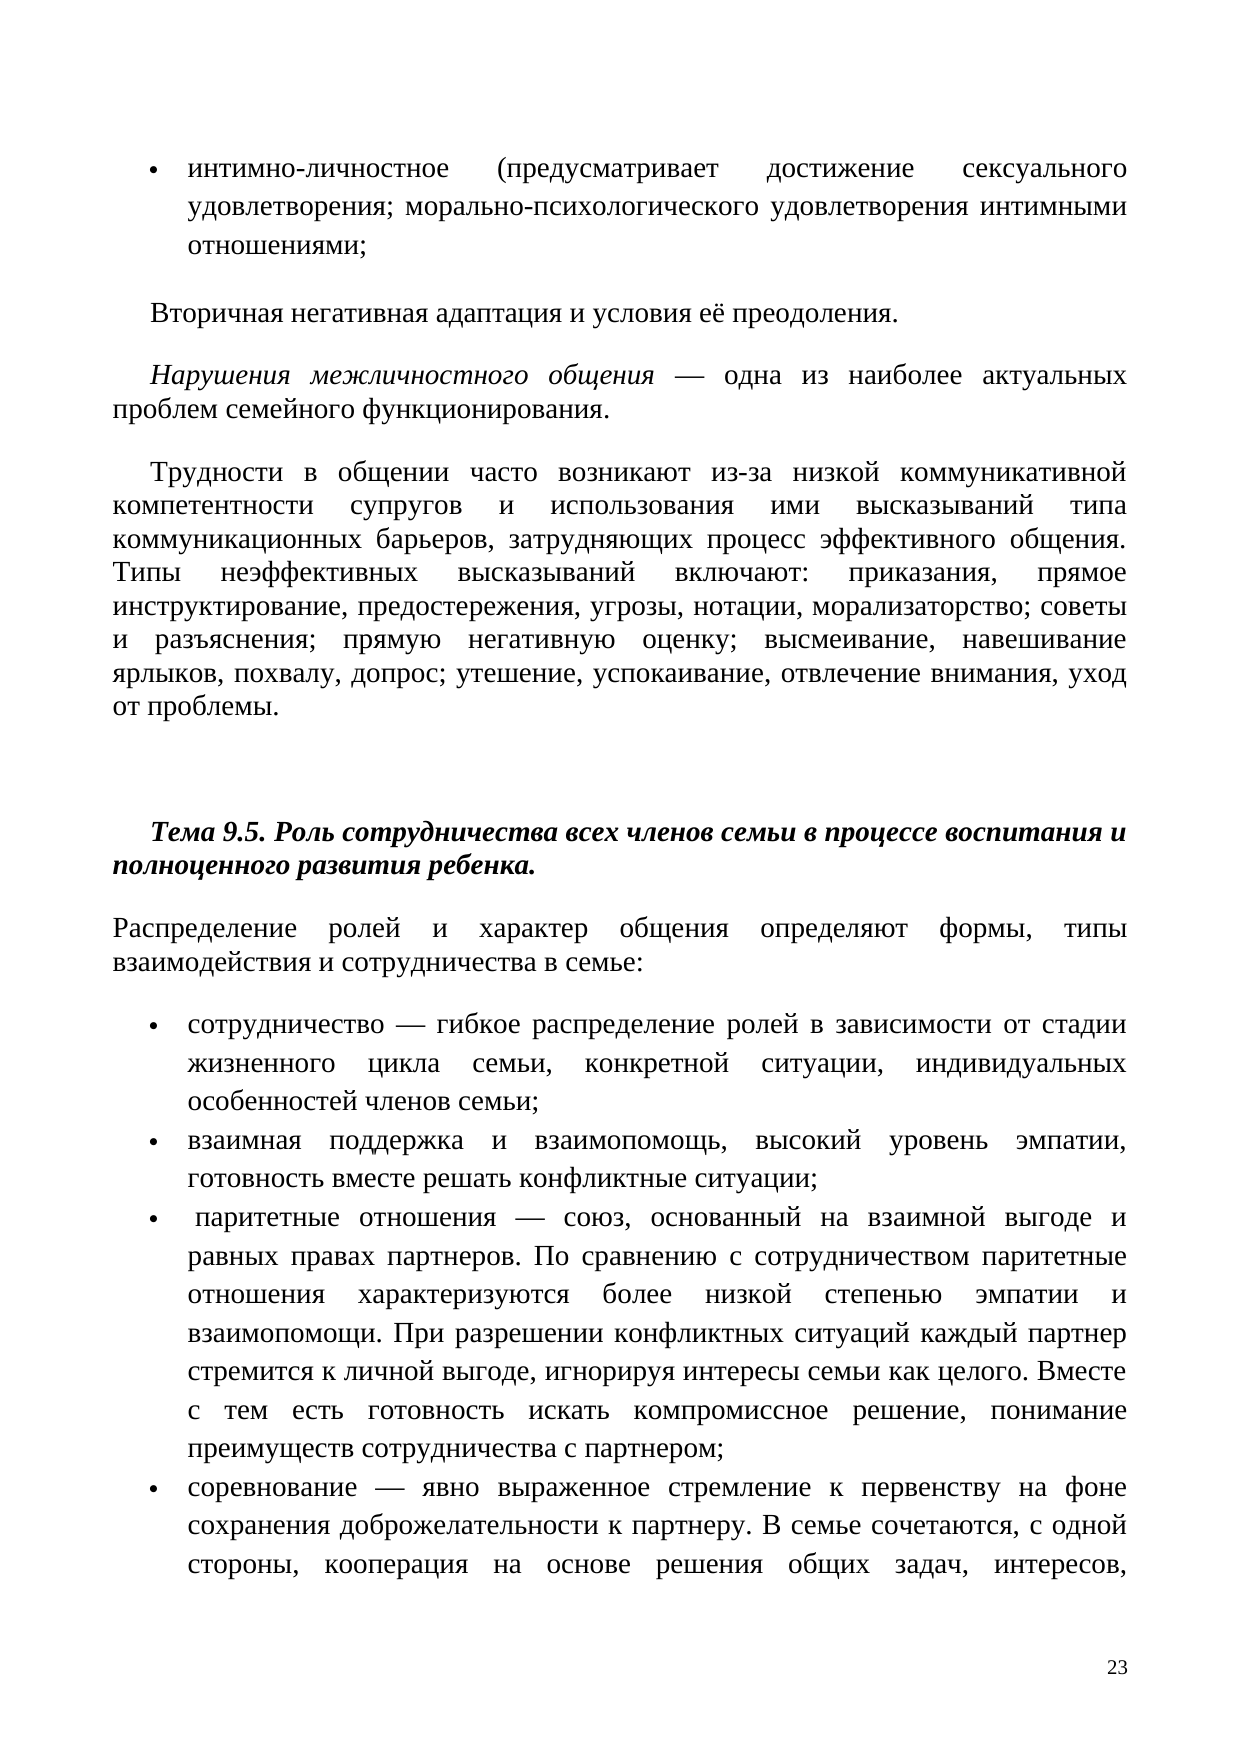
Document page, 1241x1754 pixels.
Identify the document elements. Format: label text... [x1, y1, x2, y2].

text Распределение ролей и характер общения определяют формы, типы взаимодействия и сотрудничества в семье: [112, 910, 1128, 977]
text Вторичная негативная адаптация и условия её преодоления. [112, 295, 1128, 328]
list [150, 1469, 1128, 1579]
list паритетные отношения — союз, основанный на взаимной выгоде и равных правах партнеров. По сравнению с сотрудничеством паритетные отношения характеризуются более низкой степенью эмпатии и взаимопомощи. При разрешении конфликтных ситуаций каждый партнер стремится к личной выгоде, игнорируя интересы семьи как целого. Вместе с тем есть готовность искать компромиссное решение, понимание преимуществ сотрудничества с партнером; [150, 1199, 1128, 1464]
text Тема 9.5. Роль сотрудничества всех членов семьи в процессе воспитания и полноценного развития ребенка. [112, 814, 1128, 881]
text Трудности в общении часто возникают из-за низкой коммуникативной компетентности супругов и использования ими высказываний типа коммуникационных барьеров, затрудняющих процесс эффективного общения. Типы неэффективных высказываний включают: приказания, прямое инструктирование, предостережения, угрозы, нотации, морализаторство; советы и разъяснения; прямую негативную оценку; высмеивание, навешивание ярлыков, похвалу, допрос; утешение, успокаивание, отвлечение внимания, уход от проблемы. [112, 454, 1128, 722]
list сотрудничество — гибкое распределение ролей в зависимости от стадии жизненного цикла семьи, конкретной ситуации, индивидуальных особенностей членов семьи; [150, 1006, 1128, 1117]
list интимно-личностное (предусматривает достижение сексуального удовлетворения; морально-психологического удовлетворения интимными отношениями; [150, 150, 1128, 261]
list взаимная поддержка и взаимопомощь, высокий уровень эмпатии, готовность вместе решать конфликтные ситуации; [150, 1122, 1128, 1194]
text Нарушения межличностного общения — одна из наиболее актуальных проблем семейного функционирования. [112, 357, 1128, 424]
